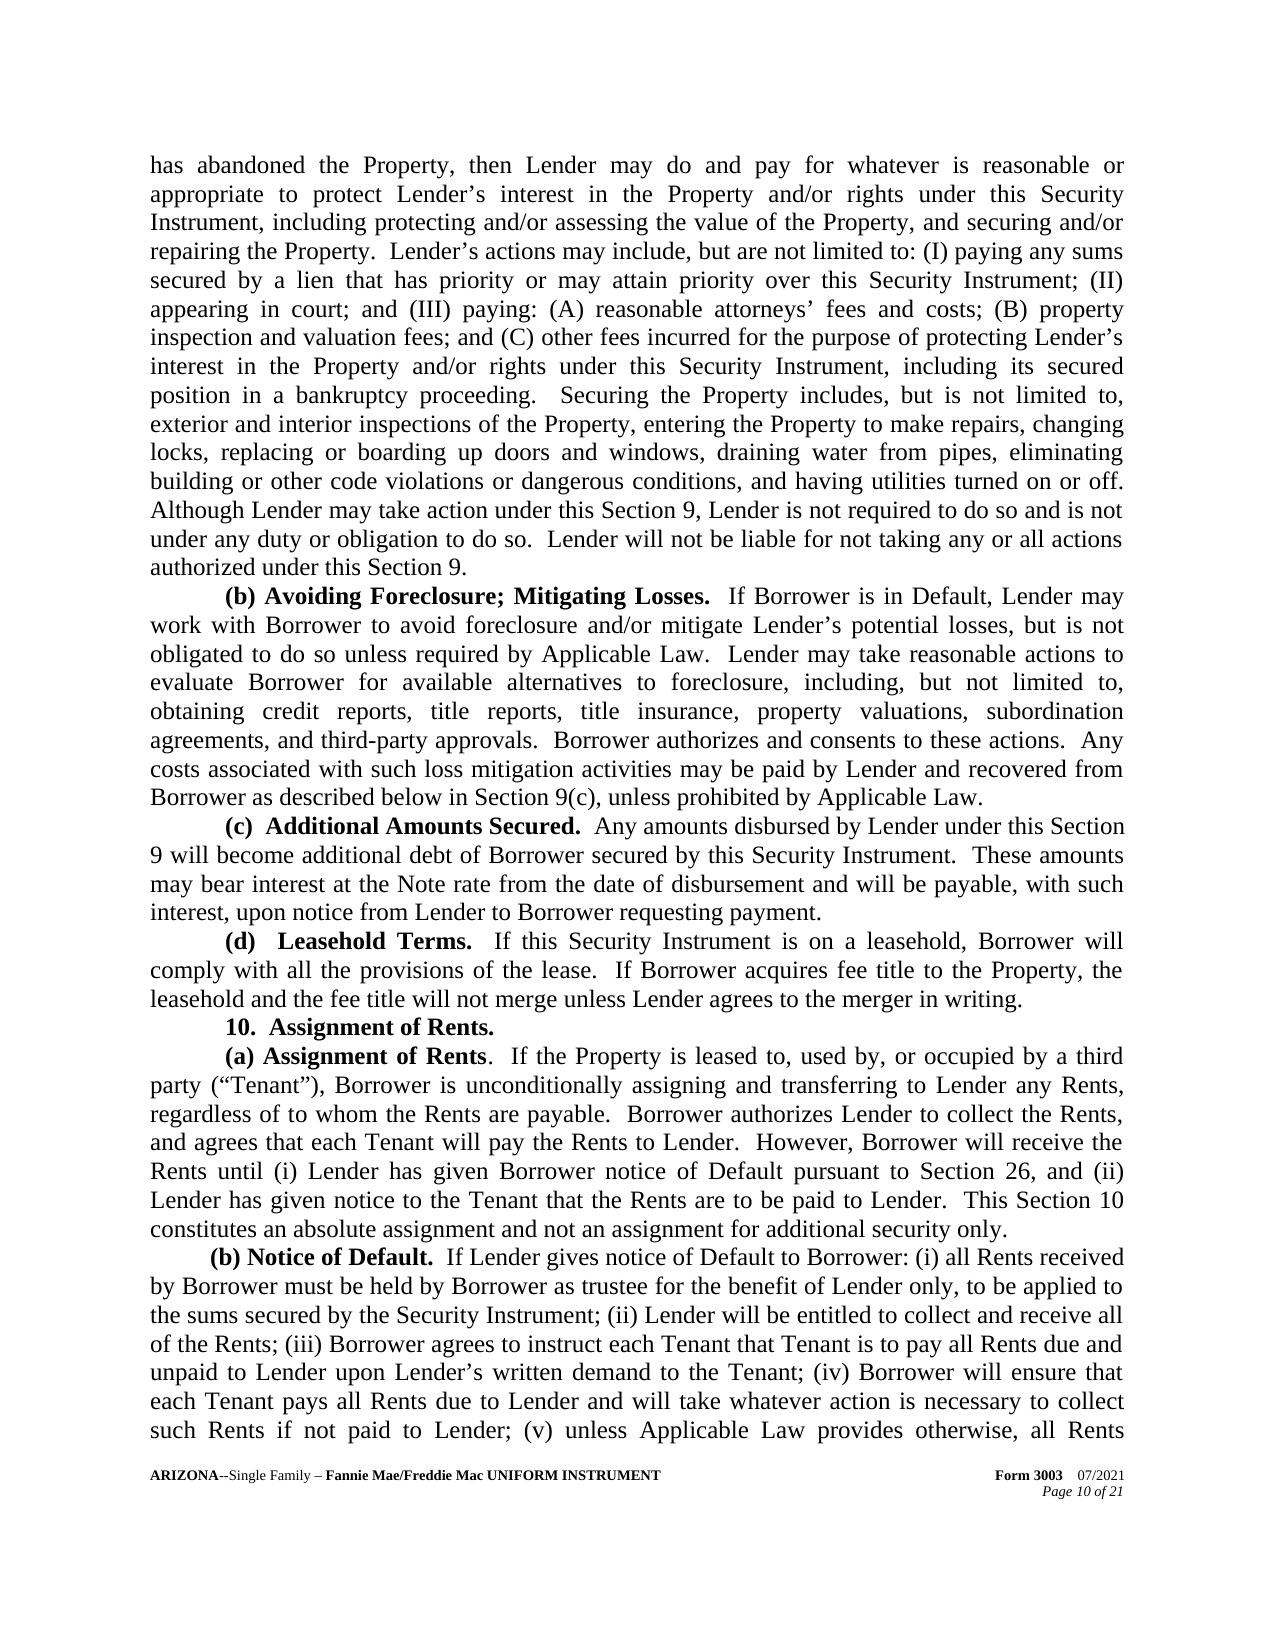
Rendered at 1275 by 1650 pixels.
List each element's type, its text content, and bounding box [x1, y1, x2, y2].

list (b) Avoiding Foreclosure; Mitigating Losses. If Borrower is in Default, Lender may work with Borrower to avoid foreclosure and/or mitigate Lender’s potential losses, but is not obligated to do so unless required by Applicable Law. Lender may take reasonable actions to evaluate Borrower for available alternatives to foreclosure, including, but not limited to, obtaining credit reports, title reports, title insurance, property valuations, subordination agreements, and third-party approvals. Borrower authorizes and consents to these actions. Any costs associated with such loss mitigation activities may be paid by Lender and recovered from Borrower as described below in Section 9(c), unless prohibited by Applicable Law. [150, 581, 1125, 811]
text (d) Leasehold Terms. If this Security Instrument is on a leasehold, Borrower will comply with all the provisions of the lease. If Borrower acquires fee title to the Property, the leasehold and the fee title will not merge unless Lender agrees to the merger in writing. [150, 926, 1125, 1012]
text 10. Assignment of Rents. [150, 1012, 1125, 1041]
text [150, 1242, 1125, 1444]
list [150, 150, 1125, 581]
text (c) Additional Amounts Secured. Any amounts disbursed by Lender under this Section 9 will become additional debt of Borrower secured by this Security Instrument. These amounts may bear interest at the Note rate from the date of disbursement and will be payable, with such interest, upon notice from Lender to Borrower requesting payment. [150, 811, 1125, 926]
text (a) Assignment of Rents. If the Property is leased to, used by, or occupied by a third party (“Tenant”), Borrower is unconditionally assigning and transferring to Lender any Rents, regardless of to whom the Rents are payable. Borrower authorizes Lender to collect the Rents, and agrees that each Tenant will pay the Rents to Lender. However, Borrower will receive the Rents until (i) Lender has given Borrower notice of Default pursuant to Section 26, and (ii) Lender has given notice to the Tenant that the Rents are to be paid to Lender. This Section 10 constitutes an absolute assignment and not an assignment for additional security only. [150, 1041, 1125, 1242]
